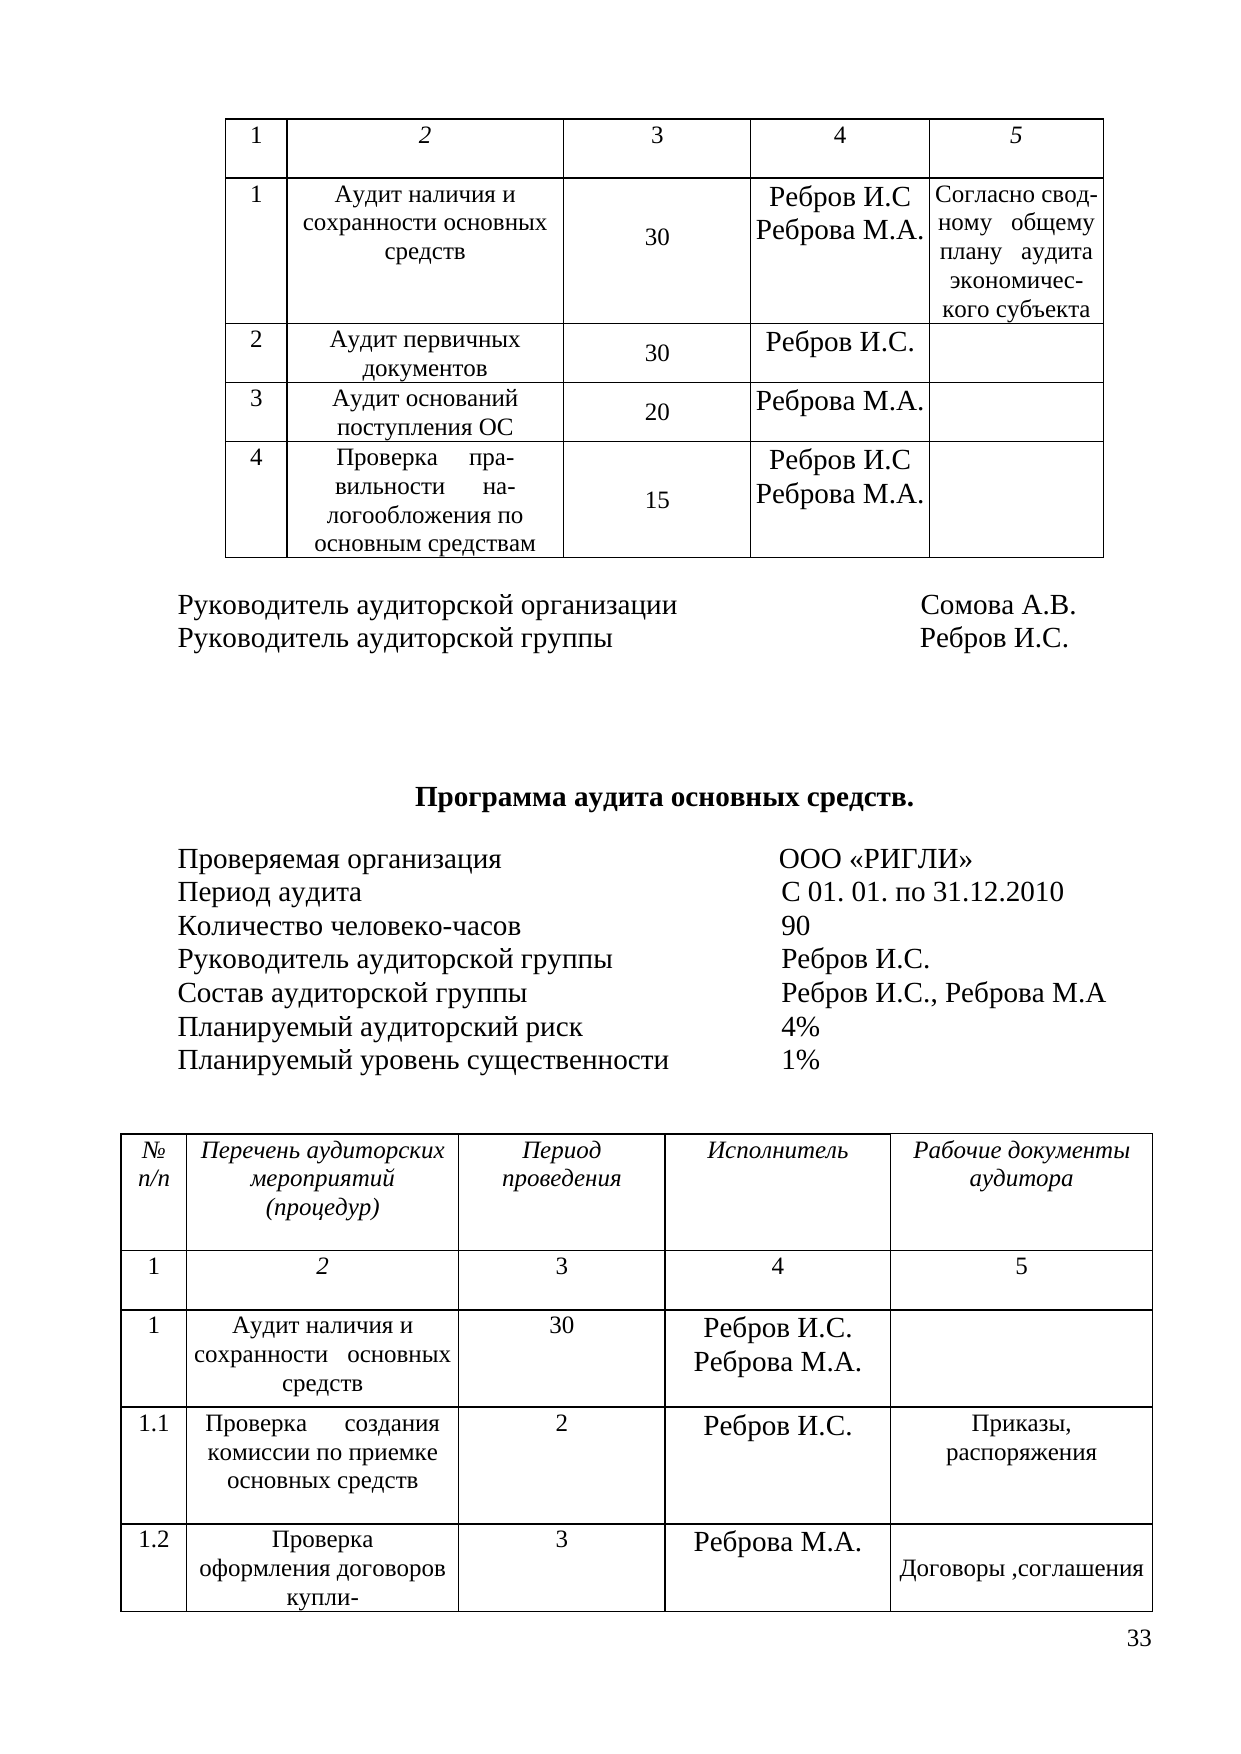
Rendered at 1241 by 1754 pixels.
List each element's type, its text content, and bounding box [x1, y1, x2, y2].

table_cell 1.2 [122, 1525, 186, 1611]
text Руководитель аудиторской группы Ребров И.С. [177, 942, 1152, 975]
table_cell 3 [459, 1525, 664, 1611]
table_cell 15 [564, 442, 750, 557]
text Руководитель аудиторской группы Ребров И.С. [177, 621, 1152, 654]
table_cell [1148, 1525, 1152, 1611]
table_cell [930, 442, 1103, 557]
table_header Рабочие документы аудитора [891, 1134, 1152, 1250]
table_cell 1 [122, 1311, 186, 1406]
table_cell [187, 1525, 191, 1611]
text Проверяемая организация ООО «РИГЛИ» [177, 841, 1152, 874]
text Планируемый аудиторский риск 4% [177, 1009, 1152, 1042]
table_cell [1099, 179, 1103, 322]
table_cell [930, 383, 1103, 441]
text Планируемый уровень существенности 1% [177, 1042, 1152, 1076]
table_cell Приказы, распоряжения [891, 1408, 1152, 1523]
table_cell 20 [564, 383, 750, 441]
table_cell 2 [459, 1408, 664, 1523]
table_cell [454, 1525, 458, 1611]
table_cell [930, 324, 1103, 382]
table_cell Реброва М.А. [666, 1525, 890, 1611]
text Руководитель аудиторской организации Сомова А.В. [177, 587, 1152, 621]
text Период аудита С 01. 01. по 31.12.2010 [177, 874, 1152, 908]
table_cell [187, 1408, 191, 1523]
table_cell 3 [226, 383, 286, 441]
table_cell 4 [226, 442, 286, 557]
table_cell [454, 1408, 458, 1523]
text Программа аудита основных средств. [177, 779, 1152, 812]
text Количество человеко-часов 90 [177, 908, 1152, 942]
table_cell Аудит наличия и сохранности основных средств [288, 179, 563, 322]
table_cell 30 [564, 324, 750, 382]
table_header Исполнитель [666, 1135, 890, 1250]
table_cell 30 [564, 179, 750, 322]
table_cell 1 [226, 179, 286, 322]
table_cell Ребров И.С. [666, 1408, 890, 1523]
table_cell [891, 1311, 1152, 1406]
table_header Период проведения [459, 1135, 664, 1250]
table_header № п/п [122, 1135, 186, 1250]
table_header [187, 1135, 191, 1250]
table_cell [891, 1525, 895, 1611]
table_cell 30 [459, 1311, 664, 1406]
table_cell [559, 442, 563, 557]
table_cell Аудит наличия и сохранности основных средств [187, 1311, 458, 1406]
table_cell 2 [226, 324, 286, 382]
table_cell 1.1 [122, 1408, 186, 1523]
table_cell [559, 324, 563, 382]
table_cell Ребров И.С Реброва М.А. [751, 442, 929, 557]
table_cell Ребров И.С. [751, 324, 929, 382]
text Состав аудиторской группы Ребров И.С., Реброва М.А [177, 975, 1152, 1009]
table_cell Ребров И.С Реброва М.А. [751, 179, 929, 322]
table_cell Реброва М.А. [751, 383, 929, 441]
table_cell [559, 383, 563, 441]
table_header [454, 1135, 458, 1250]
